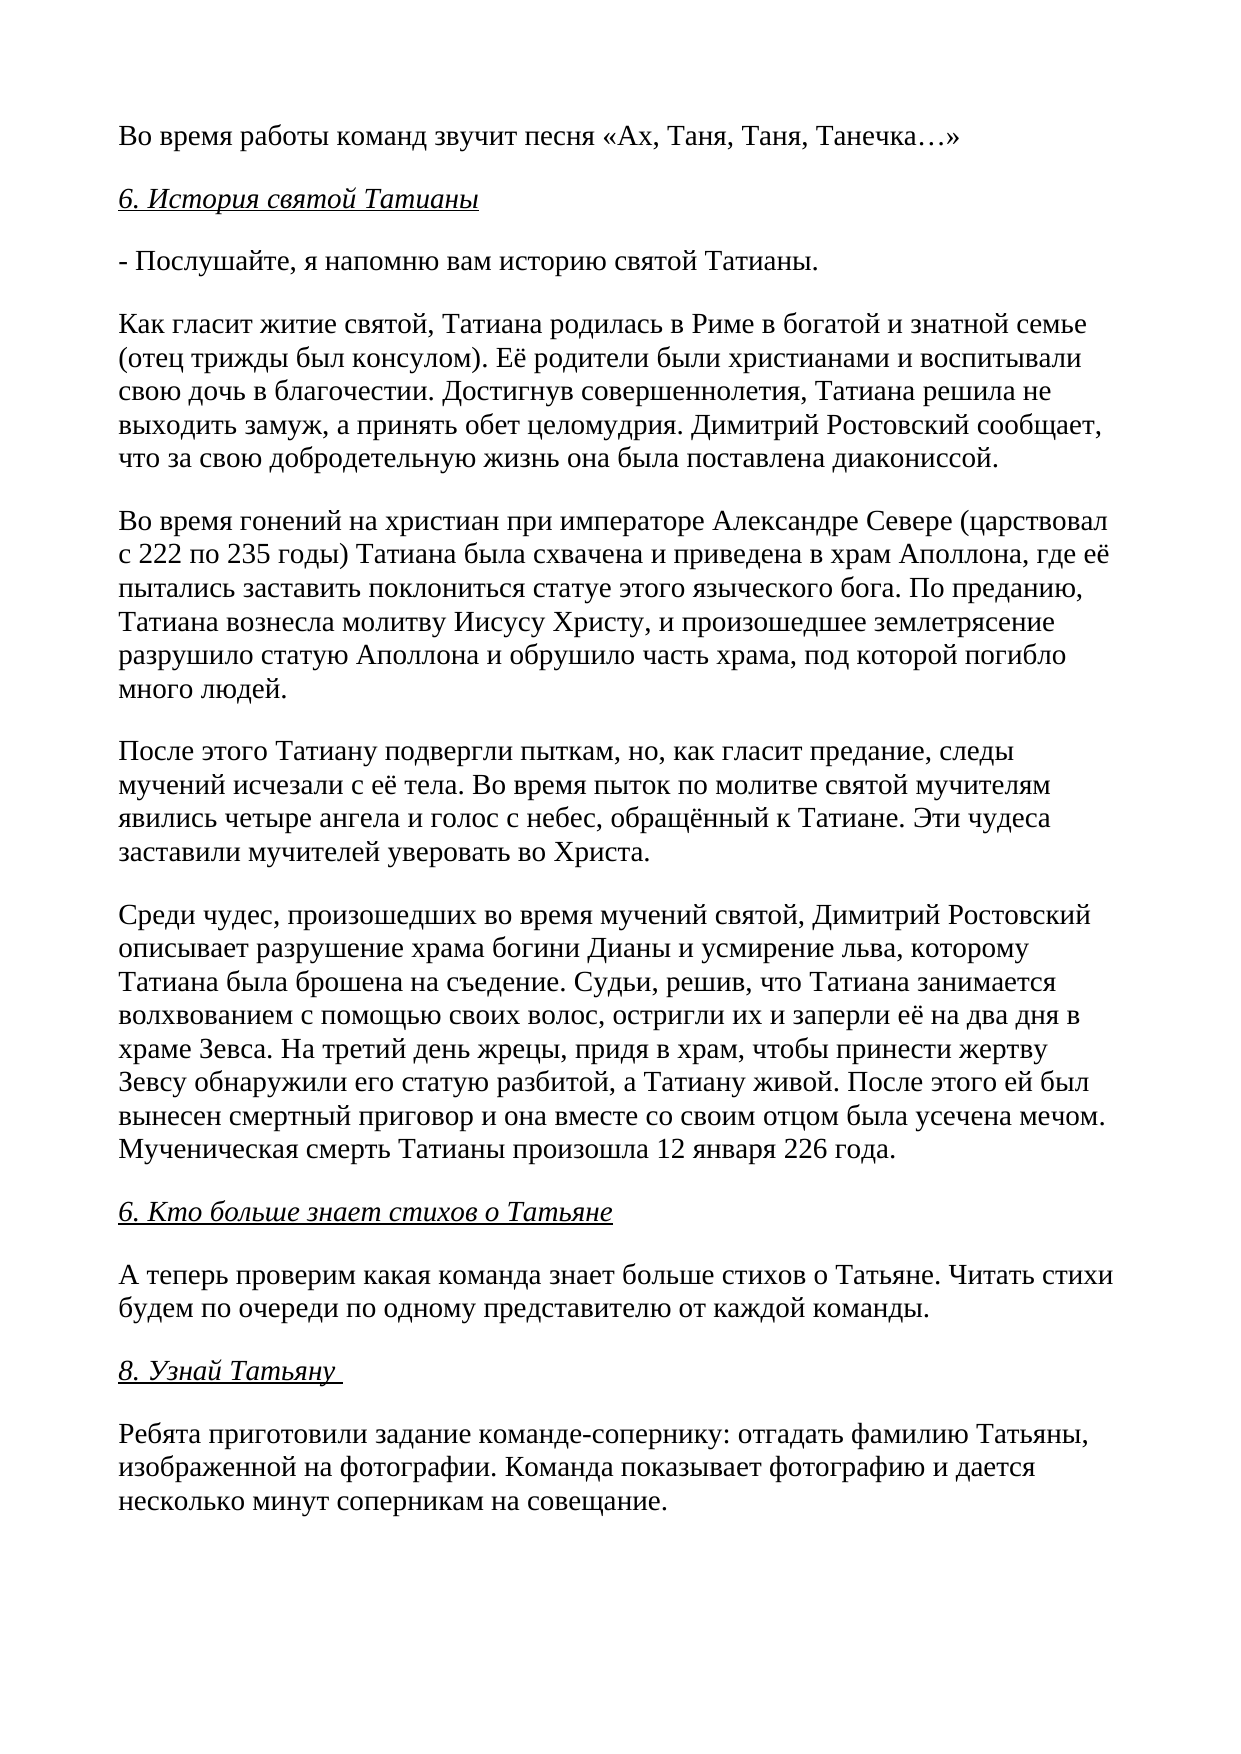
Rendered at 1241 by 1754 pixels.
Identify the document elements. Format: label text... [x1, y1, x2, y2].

text Ребята приготовили задание команде-сопернику: отгадать фамилию Татьяны, изображенной на фотографии. Команда показывает фотографию и дается несколько минут соперникам на совещание. [118, 1416, 1122, 1517]
text Среди чудес, произошедших во время мучений святой, Димитрий Ростовский описывает разрушение храма богини Дианы и усмирение льва, которому Татиана была брошена на съедение. Судьи, решив, что Татиана занимается волхвованием с помощью своих волос, остригли их и заперли её на два дня в храме Зевса. На третий день жрецы, придя в храм, чтобы принести жертву Зевсу обнаружили его статую разбитой, а Татиану живой. После этого ей был вынесен смертный приговор и она вместе со своим отцом была усечена мечом. Мученическая смерть Татианы произошла 12 января 226 года. [118, 897, 1122, 1165]
text После этого Татиану подвергли пыткам, но, как гласит предание, следы мучений исчезали с её тела. Во время пыток по молитве святой мучителям явились четыре ангела и голос с небес, обращённый к Татиане. Эти чудеса заставили мучителей уверовать во Христа. [118, 733, 1122, 868]
text Во время работы команд звучит песня «Ах, Таня, Таня, Танечка…» [118, 118, 1122, 152]
text 6. История святой Татианы [118, 181, 1122, 214]
text 6. Кто больше знает стихов о Татьяне [118, 1194, 1122, 1228]
text 8. Узнай Татьяну [118, 1353, 1122, 1387]
text - Послушайте, я напомню вам историю святой Татианы. [118, 243, 1122, 277]
text А теперь проверим какая команда знает больше стихов о Татьяне. Читать стихи будем по очереди по одному представителю от каждой команды. [118, 1257, 1122, 1324]
text Как гласит житие святой, Татиана родилась в Риме в богатой и знатной семье (отец трижды был консулом). Её родители были христианами и воспитывали свою дочь в благочестии. Достигнув совершеннолетия, Татиана решила не выходить замуж, а принять обет целомудрия. Димитрий Ростовский сообщает, что за свою добродетельную жизнь она была поставлена диакониссой. [118, 306, 1122, 474]
text Во время гонений на христиан при императоре Александре Севере (царствовал с 222 по 235 годы) Татиана была схвачена и приведена в храм Аполлона, где её пытались заставить поклониться статуе этого языческого бога. По преданию, Татиана вознесла молитву Иисусу Христу, и произошедшее землетрясение разрушило статую Аполлона и обрушило часть храма, под которой погибло много людей. [118, 503, 1122, 704]
